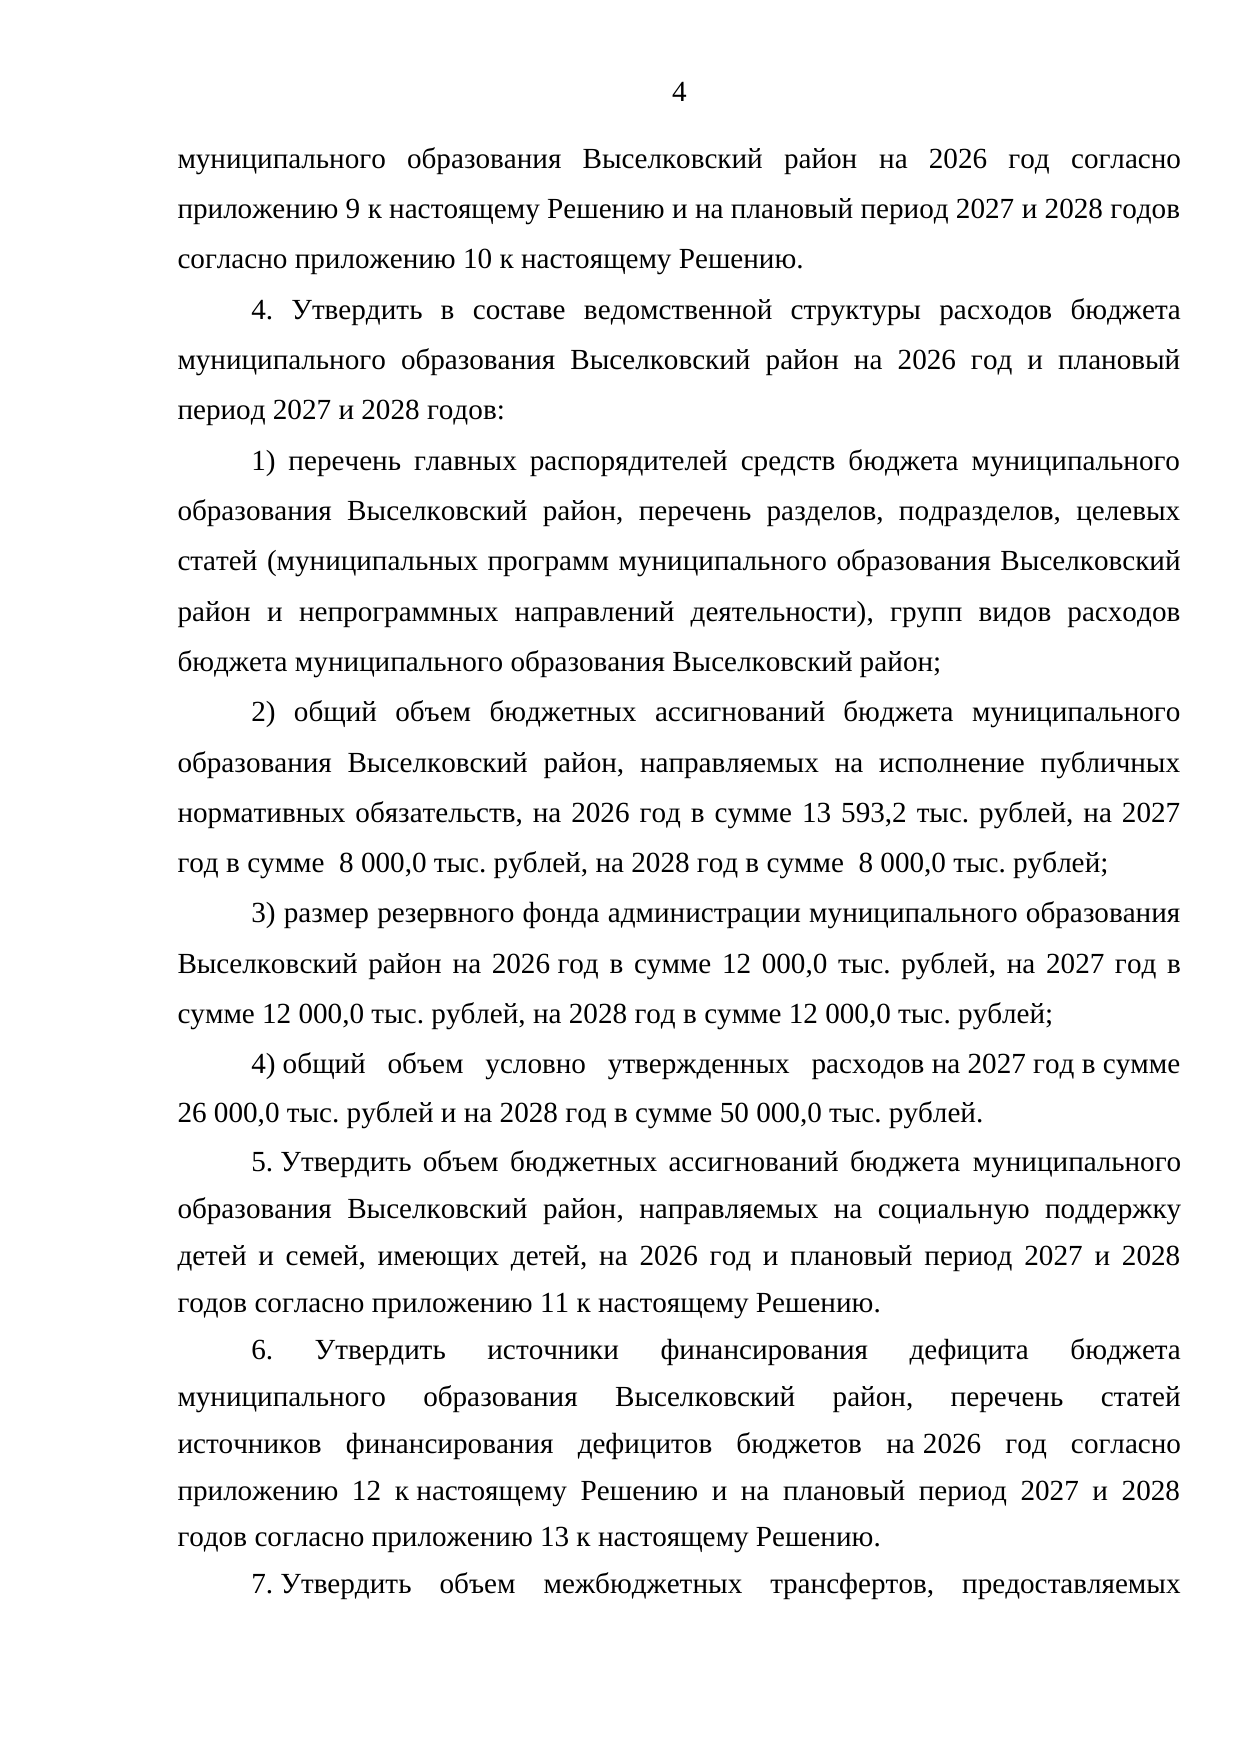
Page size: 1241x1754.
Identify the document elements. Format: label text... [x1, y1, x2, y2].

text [177, 141, 1181, 275]
text 2) общий объем бюджетных ассигнований бюджета муниципального образования Выселковский район, направляемых на исполнение публичных нормативных обязательств, на 2026 год в сумме 13 593,2 тыс. рублей, на 2027 год в сумме 8 000,0 тыс. рублей, на 2028 год в сумме 8 000,0 тыс. рублей; [177, 694, 1181, 879]
text 4. Утвердить в составе ведомственной структуры расходов бюджета муниципального образования Выселковский район на 2026 год и плановый период 2027 и 2028 годов: [177, 292, 1181, 426]
text 4) общий объем условно утвержденных расходов на 2027 год в сумме [177, 1047, 1181, 1080]
text 5. Утвердить объем бюджетных ассигнований бюджета муниципального образования Выселковский район, направляемых на социальную поддержку детей и семей, имеющих детей, на 2026 год и плановый период 2027 и 2028 годов согласно приложению 11 к настоящему Решению. [177, 1144, 1181, 1319]
text 6. Утвердить источники финансирования дефицита бюджета муниципального образования Выселковский район, перечень статей источников финансирования дефицитов бюджетов на 2026 год согласно приложению 12 к настоящему Решению и на плановый период 2027 и 2028 годов согласно приложению 13 к настоящему Решению. [177, 1332, 1181, 1553]
text 26 000,0 тыс. рублей и на 2028 год в сумме 50 000,0 тыс. рублей. [177, 1096, 1181, 1129]
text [177, 1566, 1181, 1600]
text 1) перечень главных распорядителей средств бюджета муниципального образования Выселковский район, перечень разделов, подразделов, целевых статей (муниципальных программ муниципального образования Выселковский район и непрограммных направлений деятельности), групп видов расходов бюджета муниципального образования Выселковский район; [177, 443, 1181, 678]
text 3) размер резервного фонда администрации муниципального образования Выселковский район на 2026 год в сумме 12 000,0 тыс. рублей, на 2027 год в сумме 12 000,0 тыс. рублей, на 2028 год в сумме 12 000,0 тыс. рублей; [177, 896, 1181, 1030]
